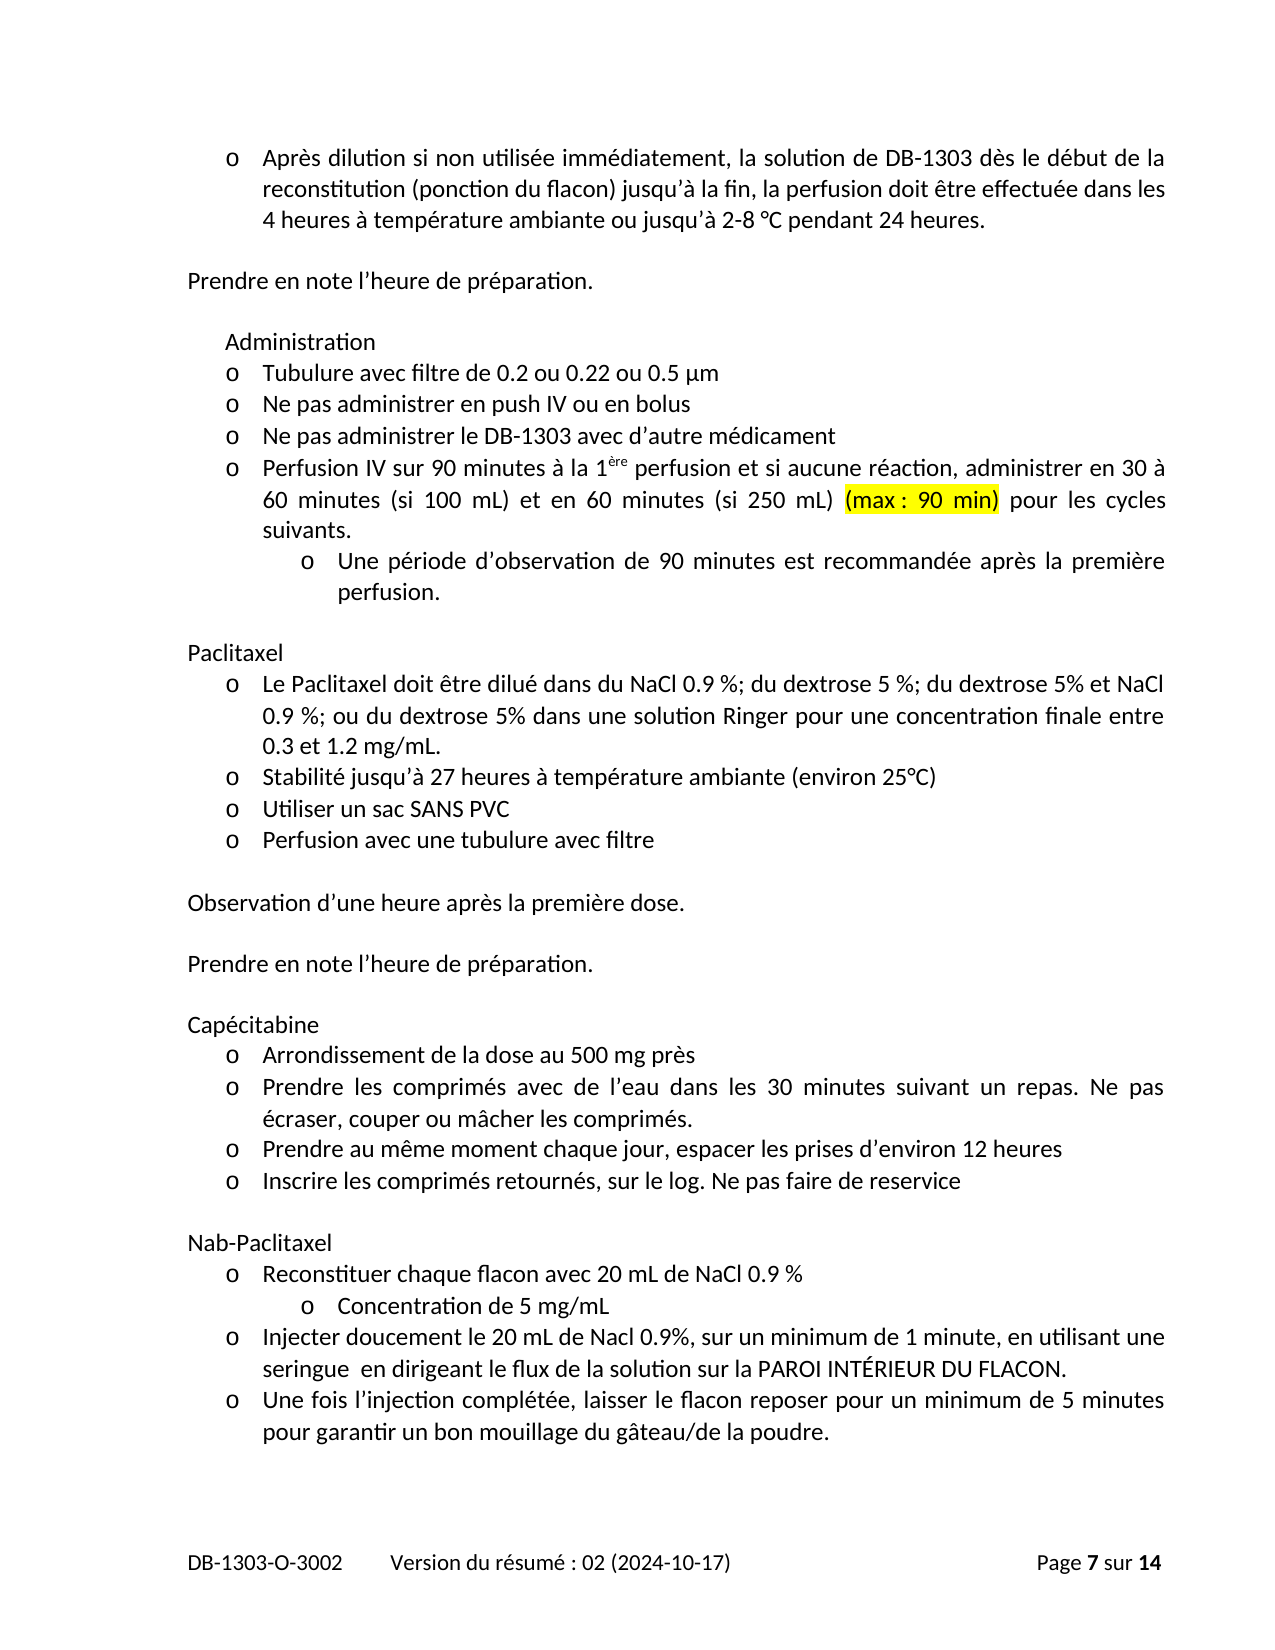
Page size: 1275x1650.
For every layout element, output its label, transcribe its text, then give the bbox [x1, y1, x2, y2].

text Administration [187, 326, 1166, 357]
text Prendre en note l’heure de préparation. [187, 948, 1166, 978]
list Tubulure avec filtre de 0.2 ou 0.22 ou 0.5 µm [225, 357, 1166, 388]
list Ne pas administrer en push IV ou en bolus [225, 388, 1166, 420]
text Nab-Paclitaxel [187, 1227, 1166, 1258]
list Après dilution si non utilisée immédiatement, la solution de DB-1303 dès le début de la reconstitution (ponction du flacon) jusqu’à la fin, la perfusion doit être effectuée dans les 4 heures à température ambiante ou jusqu’à 2-8 °C pendant 24 heures. [225, 142, 1166, 234]
list Perfusion avec une tubulure avec filtre [225, 824, 1166, 856]
list Reconstituer chaque flacon avec 20 mL de NaCl 0.9 % [225, 1258, 1166, 1290]
list Stabilité jusqu’à 27 heures à température ambiante (environ 25°C) [225, 761, 1166, 793]
list Injecter doucement le 20 mL de Nacl 0.9%, sur un minimum de 1 minute, en utilisant une seringue en dirigeant le flux de la solution sur la PAROI INTÉRIEUR DU FLACON. [225, 1322, 1166, 1384]
list Perfusion IV sur 90 minutes à la 1ère perfusion et si aucune réaction, administrer en 30 à 60 minutes (si 100 mL) et en 60 minutes (si 250 mL) (max : 90 min) pour les cycles suivants. [225, 452, 1166, 545]
list Arrondissement de la dose au 500 mg près [225, 1039, 1166, 1071]
list Inscrire les comprimés retournés, sur le log. Ne pas faire de reservice [225, 1165, 1166, 1197]
list Prendre au même moment chaque jour, espacer les prises d’environ 12 heures [225, 1133, 1166, 1165]
text Prendre en note l’heure de préparation. [187, 265, 1166, 296]
list Concentration de 5 mg/mL [300, 1290, 1166, 1322]
list Le Paclitaxel doit être dilué dans du NaCl 0.9 %; du dextrose 5 %; du dextrose 5% et NaCl 0.9 %; ou du dextrose 5% dans une solution Ringer pour une concentration finale entre 0.3 et 1.2 mg/mL. [225, 668, 1166, 761]
list Une période d’observation de 90 minutes est recommandée après la première perfusion. [300, 545, 1166, 607]
text Capécitabine [187, 1009, 1166, 1039]
text Observation d’une heure après la première dose. [187, 887, 1166, 917]
list Utiliser un sac SANS PVC [225, 793, 1166, 824]
list Prendre les comprimés avec de l’eau dans les 30 minutes suivant un repas. Ne pas écraser, couper ou mâcher les comprimés. [225, 1071, 1166, 1133]
text Paclitaxel [187, 638, 1166, 668]
list Une fois l’injection complétée, laisser le flacon reposer pour un minimum de 5 minutes pour garantir un bon mouillage du gâteau/de la poudre. [225, 1384, 1166, 1446]
list Ne pas administrer le DB-1303 avec d’autre médicament [225, 420, 1166, 452]
